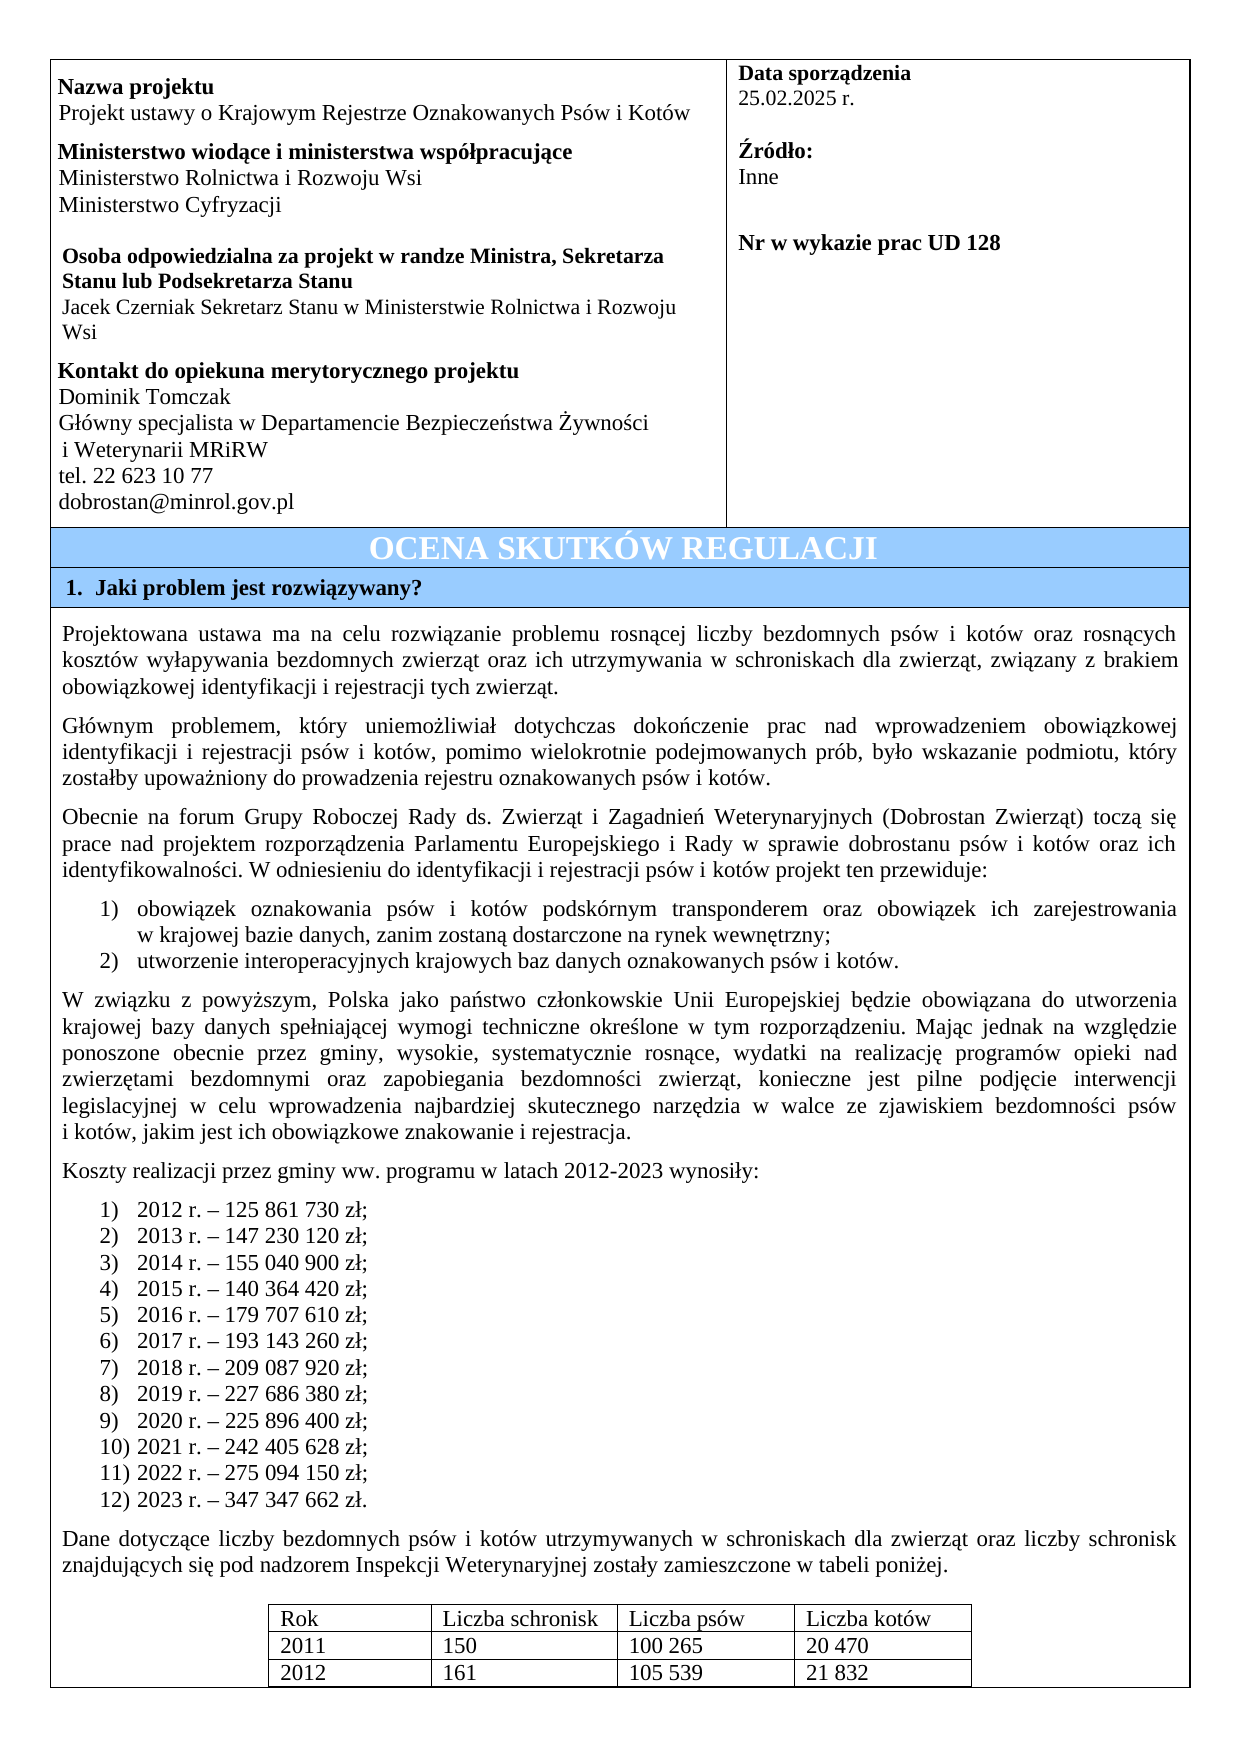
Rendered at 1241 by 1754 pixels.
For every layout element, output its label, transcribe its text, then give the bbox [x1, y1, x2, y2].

table_cell Jaki problem jest rozwiązywany? [51, 568, 1189, 607]
table_header Data sporządzenia 25.02.2025 r. Źródło: Inne Nr w wykazie prac UD 128 [727, 60, 1189, 527]
table_header Nazwa projektu Projekt ustawy o Krajowym Rejestrze Oznakowanych Psów i Kotów Ministerstwo wiodące i ministerstwa współpracujące Ministerstwo Rolnictwa i Rozwoju Wsi Ministerstwo Cyfryzacji Osoba odpowiedzialna za projekt w randze Ministra, Sekretarza Stanu lub Podsekretarza Stanu Jacek Czerniak Sekretarz Stanu w Ministerstwie Rolnictwa i Rozwoju Wsi Kontakt do opiekuna merytorycznego projektu Dominik Tomczak Główny specjalista w Departamencie Bezpieczeństwa Żywności i Weterynarii MRiRW tel. 22 623 10 77 dobrostan@minrol.gov.pl [51, 60, 726, 527]
table_cell OCENA SKUTKÓW REGULACJI [51, 528, 1189, 567]
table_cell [51, 608, 1189, 1687]
